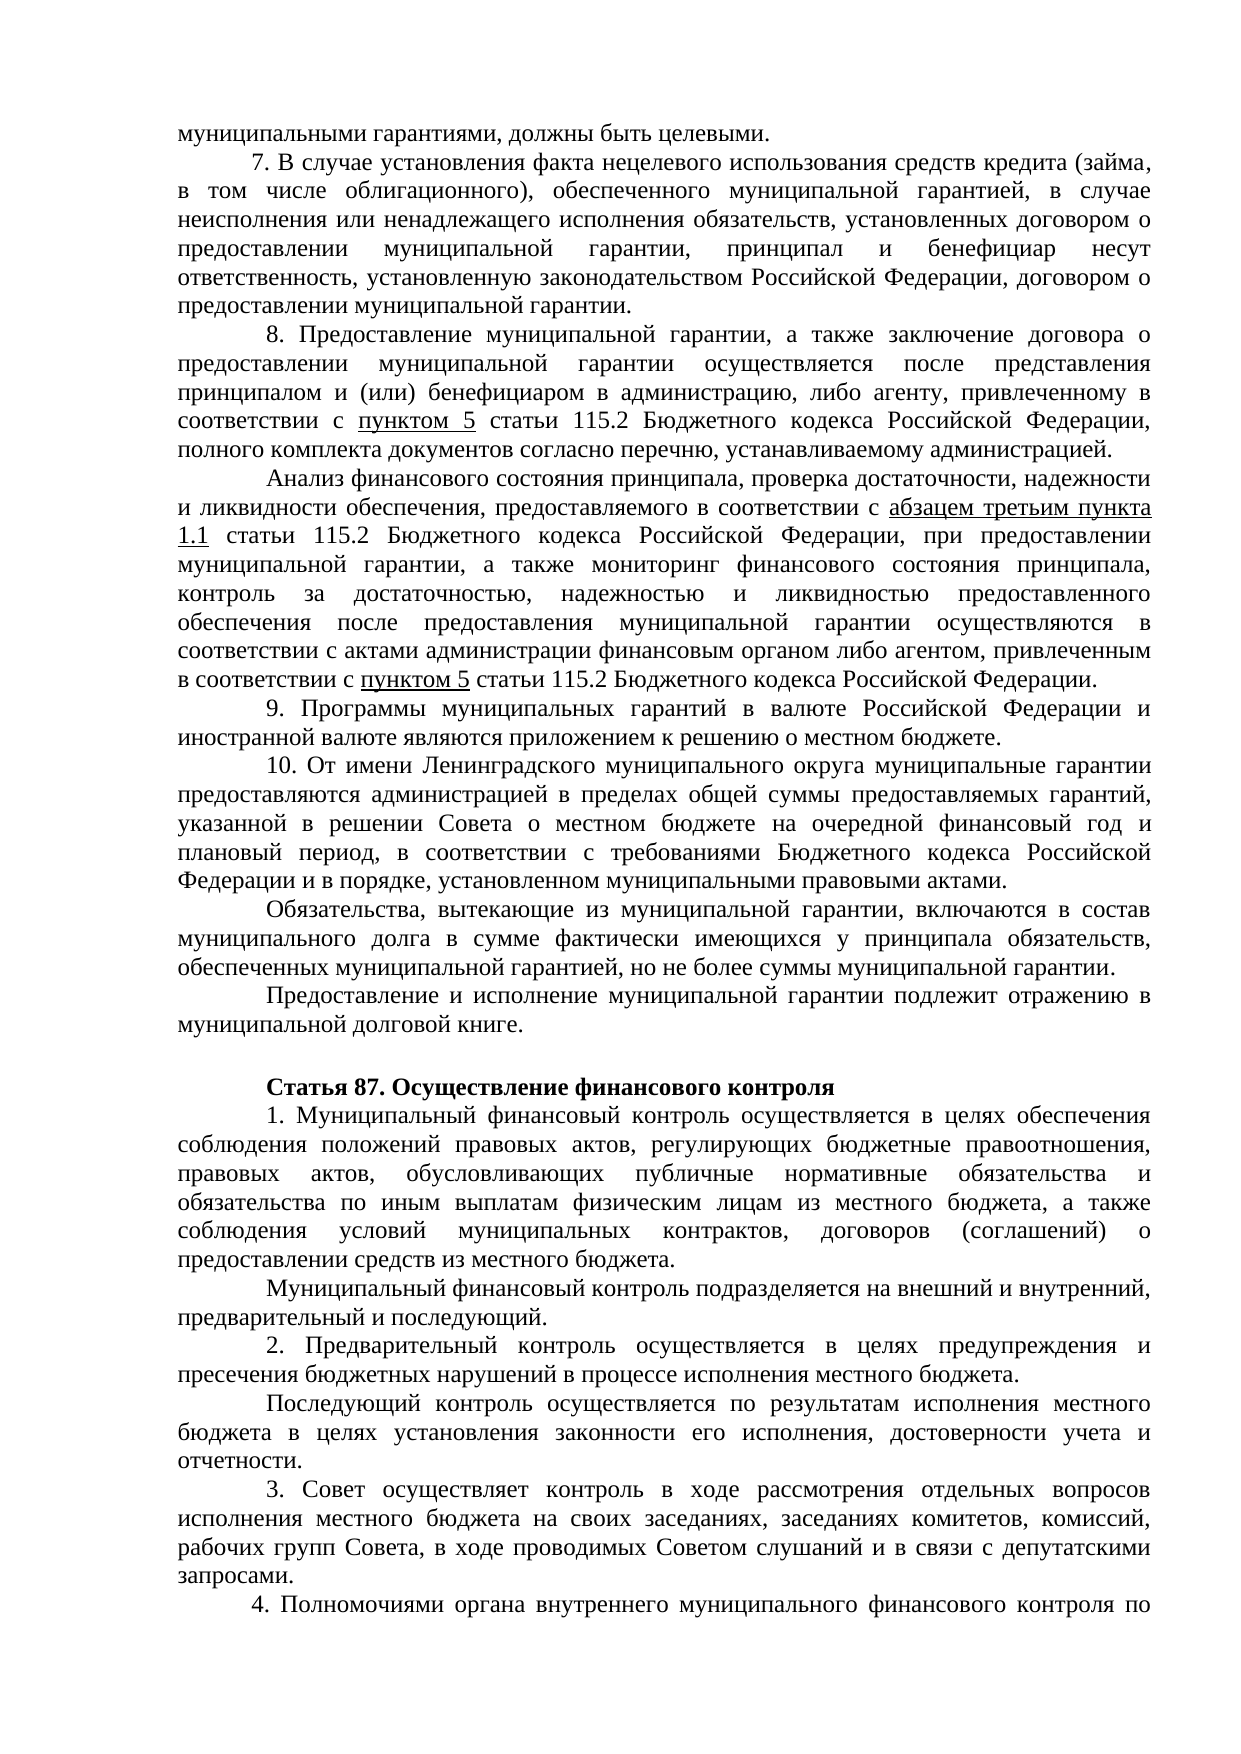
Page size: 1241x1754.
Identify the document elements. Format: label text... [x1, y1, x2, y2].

text Предоставление и исполнение муниципальной гарантии подлежит отражению в муниципальной долговой книге. [177, 981, 1152, 1038]
text 8. Предоставление муниципальной гарантии, а также заключение договора о предоставлении муниципальной гарантии осуществляется после представления принципалом и (или) бенефициаром в администрацию, либо агенту, привлеченному в соответствии с пунктом 5 статьи 115.2 Бюджетного кодекса Российской Федерации, полного комплекта документов согласно перечню, устанавливаемому администрацией. [177, 319, 1152, 463]
text 7. В случае установления факта нецелевого использования средств кредита (займа, в том числе облигационного), обеспеченного муниципальной гарантией, в случае неисполнения или ненадлежащего исполнения обязательств, установленных договором о предоставлении муниципальной гарантии, принципал и бенефициар несут ответственность, установленную законодательством Российской Федерации, договором о предоставлении муниципальной гарантии. [177, 147, 1152, 319]
text Муниципальный финансовый контроль подразделяется на внешний и внутренний, предварительный и последующий. [177, 1273, 1152, 1330]
text Обязательства, вытекающие из муниципальной гарантии, включаются в состав муниципального долга в сумме фактически имеющихся у принципала обязательств, обеспеченных муниципальной гарантией, но не более суммы муниципальной гарантии. [177, 894, 1152, 981]
text Последующий контроль осуществляется по результатам исполнения местного бюджета в целях установления законности его исполнения, достоверности учета и отчетности. [177, 1388, 1152, 1474]
text 2. Предварительный контроль осуществляется в целях предупреждения и пресечения бюджетных нарушений в процессе исполнения местного бюджета. [177, 1330, 1152, 1388]
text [177, 1589, 1152, 1618]
text 1. Муниципальный финансовый контроль осуществляется в целях обеспечения соблюдения положений правовых актов, регулирующих бюджетные правоотношения, правовых актов, обусловливающих публичные нормативные обязательства и обязательства по иным выплатам физическим лицам из местного бюджета, а также соблюдения условий муниципальных контрактов, договоров (соглашений) о предоставлении средств из местного бюджета. [177, 1100, 1152, 1273]
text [177, 118, 1152, 147]
text 9. Программы муниципальных гарантий в валюте Российской Федерации и иностранной валюте являются приложением к решению о местном бюджете. [177, 693, 1152, 751]
text Статья 87. Осуществление финансового контроля [177, 1072, 1152, 1100]
text Анализ финансового состояния принципала, проверка достаточности, надежности и ликвидности обеспечения, предоставляемого в соответствии с абзацем третьим пункта 1.1 статьи 115.2 Бюджетного кодекса Российской Федерации, при предоставлении муниципальной гарантии, а также мониторинг финансового состояния принципала, контроль за достаточностью, надежностью и ликвидностью предоставленного обеспечения после предоставления муниципальной гарантии осуществляются в соответствии с актами администрации финансовым органом либо агентом, привлеченным в соответствии с пунктом 5 статьи 115.2 Бюджетного кодекса Российской Федерации. [177, 463, 1152, 693]
text 3. Совет осуществляет контроль в ходе рассмотрения отдельных вопросов исполнения местного бюджета на своих заседаниях, заседаниях комитетов, комиссий, рабочих групп Совета, в ходе проводимых Советом слушаний и в связи с депутатскими запросами. [177, 1474, 1152, 1589]
text 10. От имени Ленинградского муниципального округа муниципальные гарантии предоставляются администрацией в пределах общей суммы предоставляемых гарантий, указанной в решении Совета о местном бюджете на очередной финансовый год и плановый период, в соответствии с требованиями Бюджетного кодекса Российской Федерации и в порядке, установленном муниципальными правовыми актами. [177, 751, 1152, 894]
